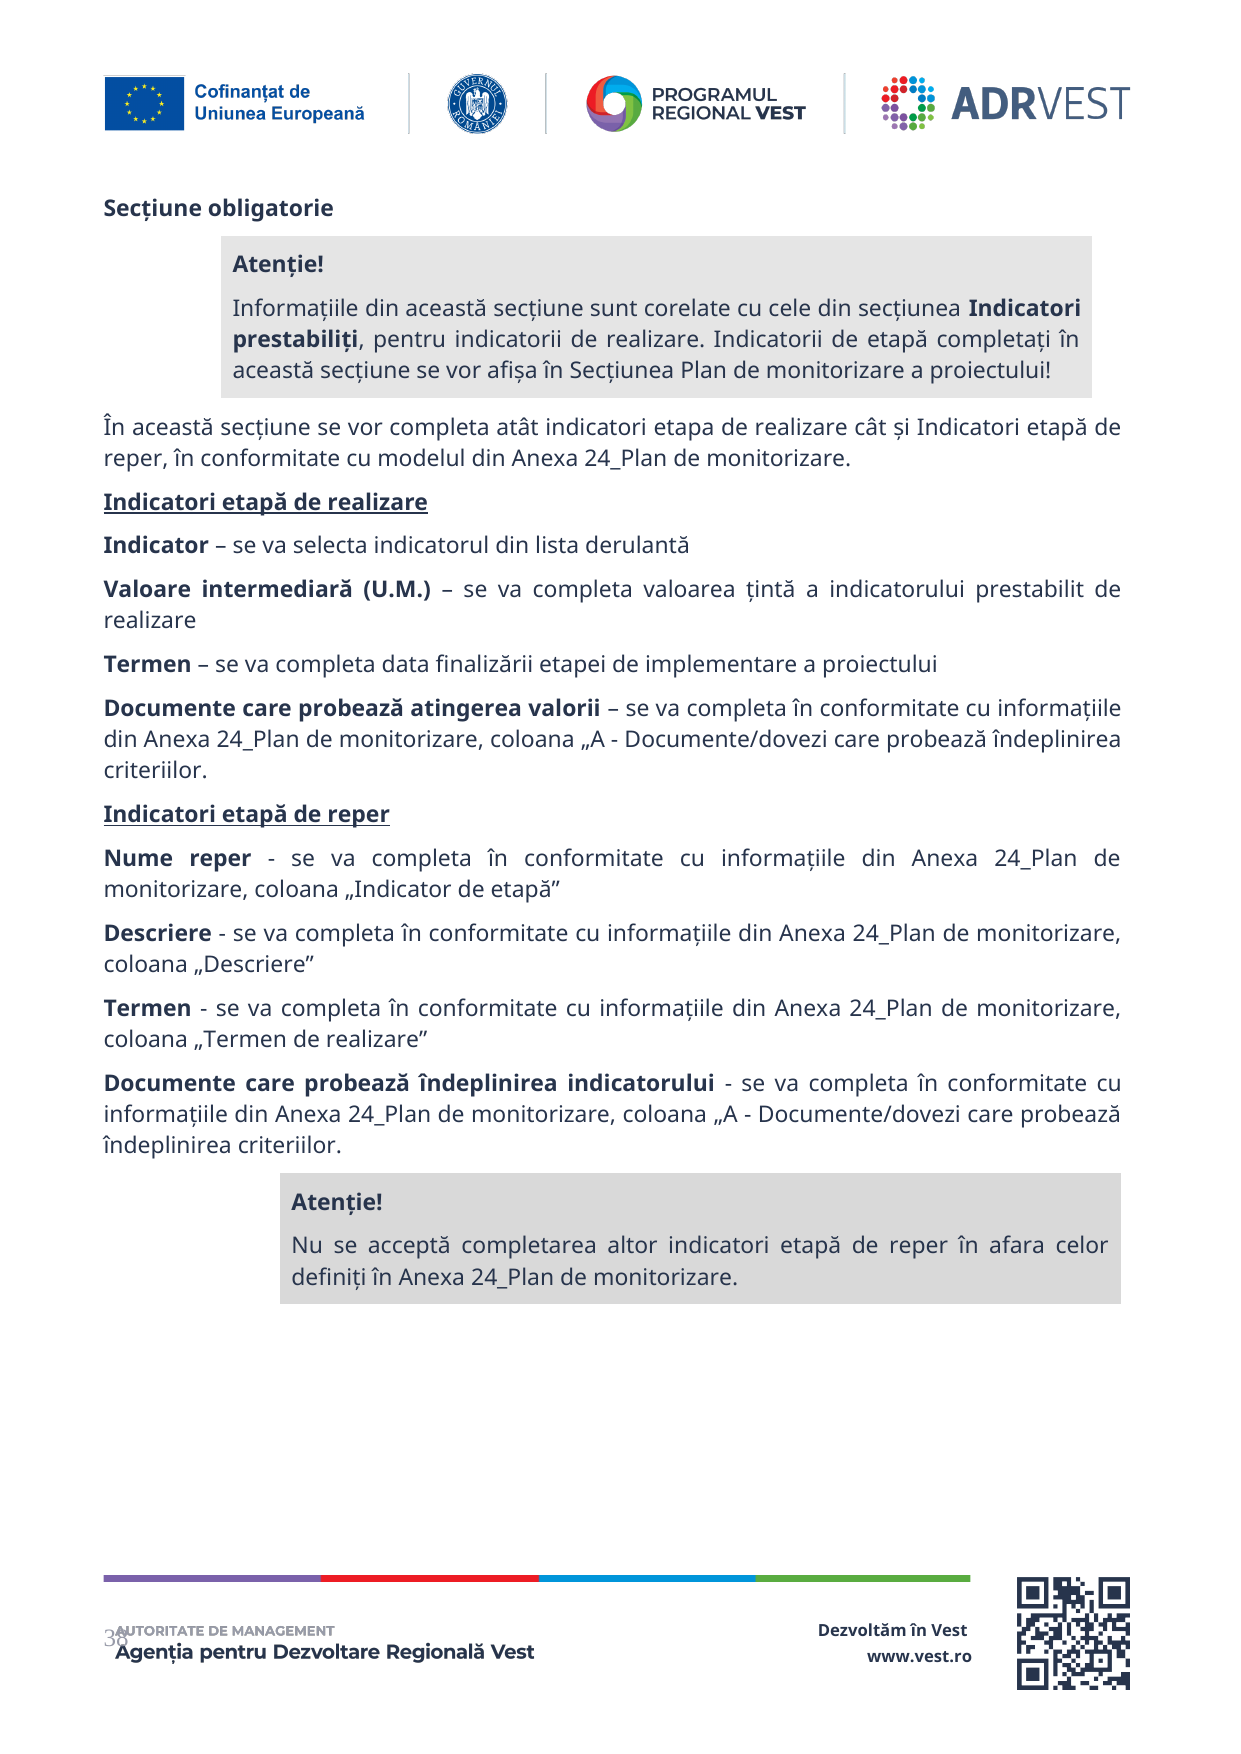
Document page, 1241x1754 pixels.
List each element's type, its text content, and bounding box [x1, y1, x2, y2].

text Valoare intermediară (U.M.) – se va completa valoarea țintă a indicatorului prestabilit de realizare [103, 573, 1122, 636]
text Indicatori etapă de reper [103, 798, 1122, 829]
text Termen - se va completa în conformitate cu informațiile din Anexa 24_Plan de monitorizare, coloana „Termen de realizare” [103, 992, 1122, 1054]
table_header Atenție! Informațiile din această secțiune sunt corelate cu cele din secțiunea Indicatori prestabiliți, pentru indicatorii de realizare. Indicatorii de etapă completați în această secțiune se vor afișa în Secțiunea Plan de monitorizare a proiectului! [221, 236, 1092, 398]
text Documente care probează îndeplinirea indicatorului - se va completa în conformitate cu informațiile din Anexa 24_Plan de monitorizare, coloana „A - Documente/dovezi care probează îndeplinirea criteriilor. [103, 1067, 1122, 1161]
text Indicatori etapă de realizare [103, 486, 1122, 517]
text În această secțiune se vor completa atât indicatori etapa de realizare cât și Indicatori etapă de reper, în conformitate cu modelul din Anexa 24_Plan de monitorizare. [103, 411, 1122, 473]
picture [103, 73, 1131, 134]
text Termen – se va completa data finalizării etapei de implementare a proiectului [103, 648, 1122, 679]
text Descriere - se va completa în conformitate cu informațiile din Anexa 24_Plan de monitorizare, coloana „Descriere” [103, 917, 1122, 979]
text Documente care probează atingerea valorii – se va completa în conformitate cu informațiile din Anexa 24_Plan de monitorizare, coloana „A - Documente/dovezi care probează îndeplinirea criteriilor. [103, 692, 1122, 786]
text Secţiune obligatorie [103, 192, 1122, 223]
picture [1008, 1568, 1139, 1699]
text Indicator – se va selecta indicatorul din lista derulantă [103, 529, 1122, 561]
table_header Atenție! Nu se acceptă completarea altor indicatori etapă de reper în afara celor definiți în Anexa 24_Plan de monitorizare. [280, 1173, 1121, 1304]
text Nume reper - se va completa în conformitate cu informațiile din Anexa 24_Plan de monitorizare, coloana „Indicator de etapă” [103, 842, 1122, 904]
